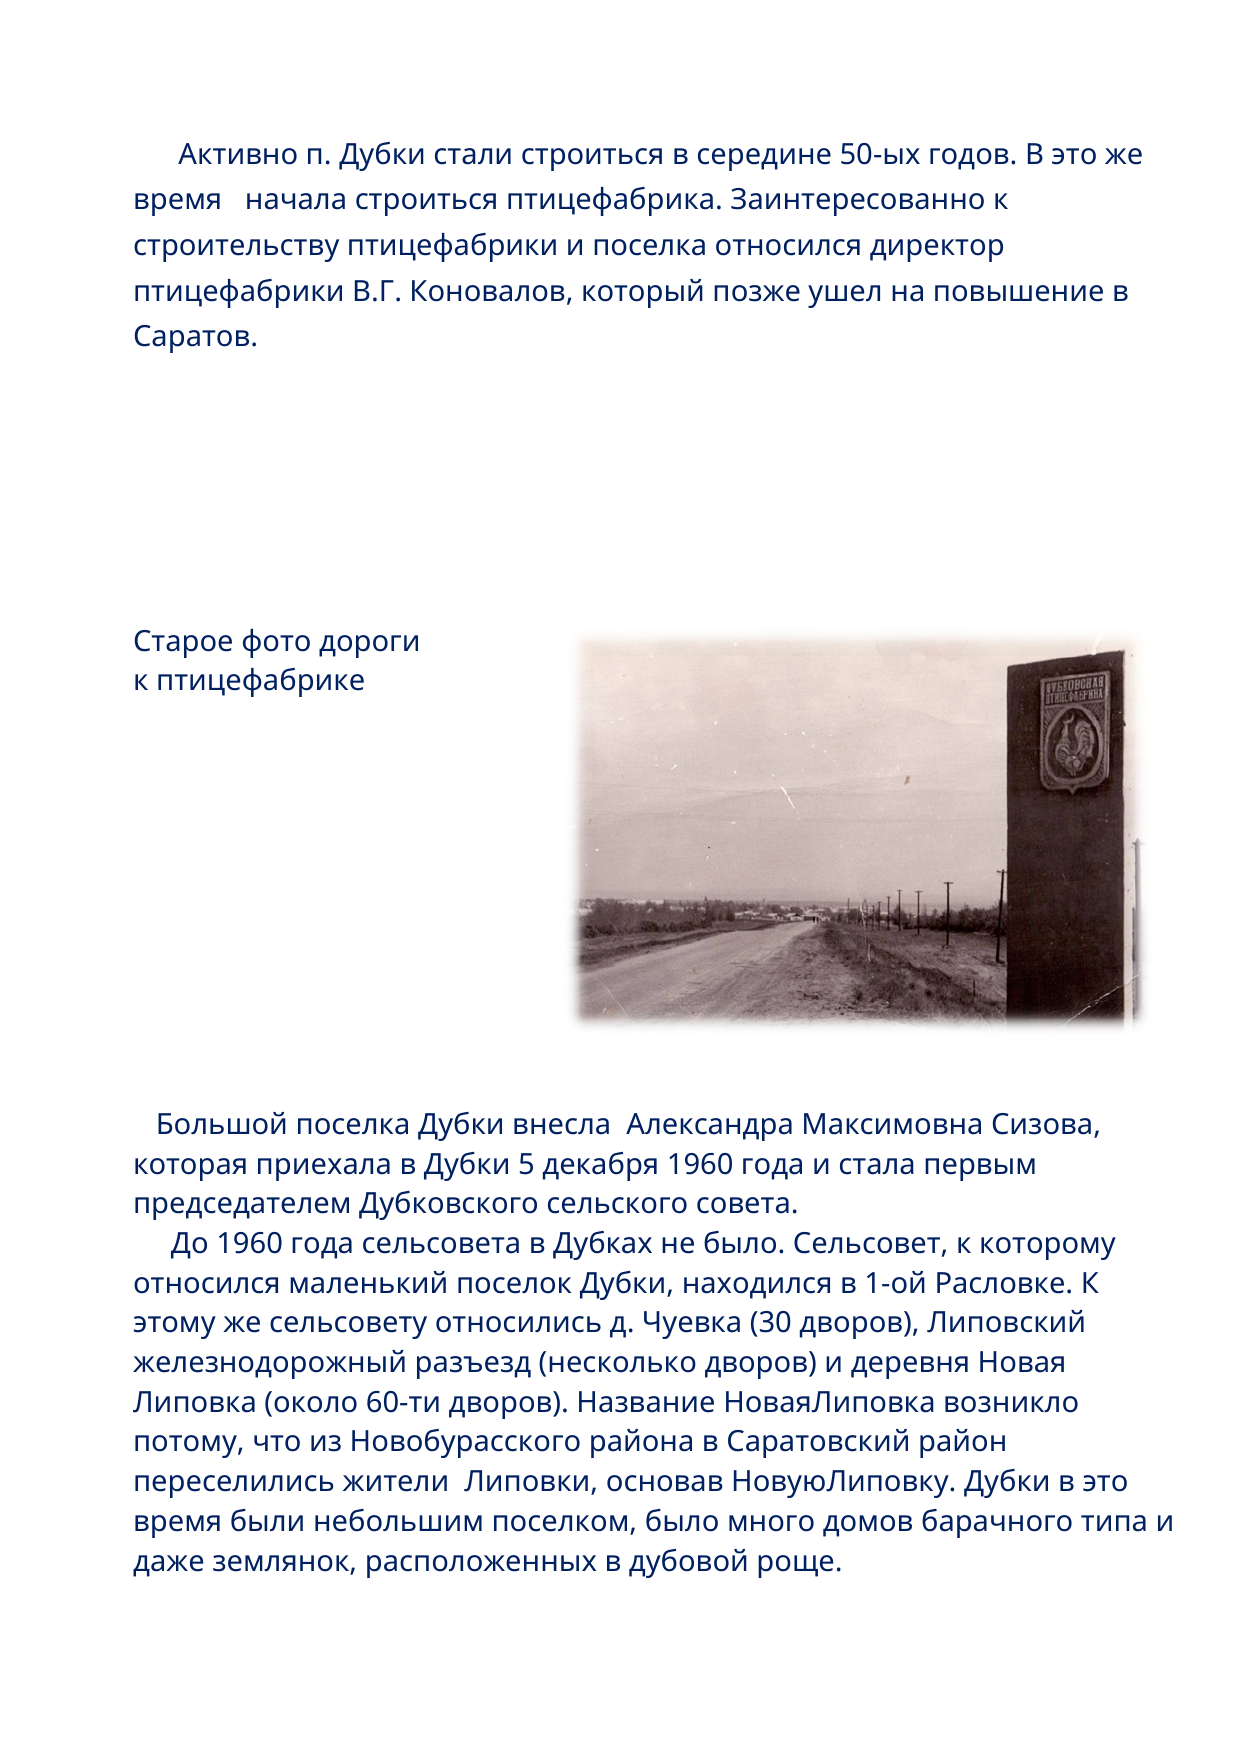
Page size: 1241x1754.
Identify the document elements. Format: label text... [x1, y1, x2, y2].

text Активно п. Дубки стали строиться в середине 50-ых годов. В это же время начала строиться птицефабрика. Заинтересованно к строительству птицефабрики и поселка относился директор птицефабрики В.Г. Коновалов, который позже ушел на повышение в Саратов. [133, 133, 1181, 355]
picture [562, 623, 1152, 1036]
text До 1960 года сельсовета в Дубках не было. Сельсовет, к которому относился маленький поселок Дубки, находился в 1-ой Расловке. К этому же сельсовету относились д. Чуевка (30 дворов), Липовский железнодорожный разъезд (несколько дворов) и деревня Новая Липовка (около 60-ти дворов). Название НоваяЛиповка возникло потому, что из Новобурасского района в Саратовский район переселились жители Липовки, основав НовуюЛиповку. Дубки в это время были небольшим поселком, было много домов барачного типа и даже землянок, расположенных в дубовой роще. [133, 1222, 1181, 1579]
text Большой поселка Дубки внесла Александра Максимовна Сизова, которая приехала в Дубки 5 декабря 1960 года и стала первым председателем Дубковского сельского совета. [133, 1103, 1181, 1222]
text Старое фото дороги [133, 620, 1181, 660]
